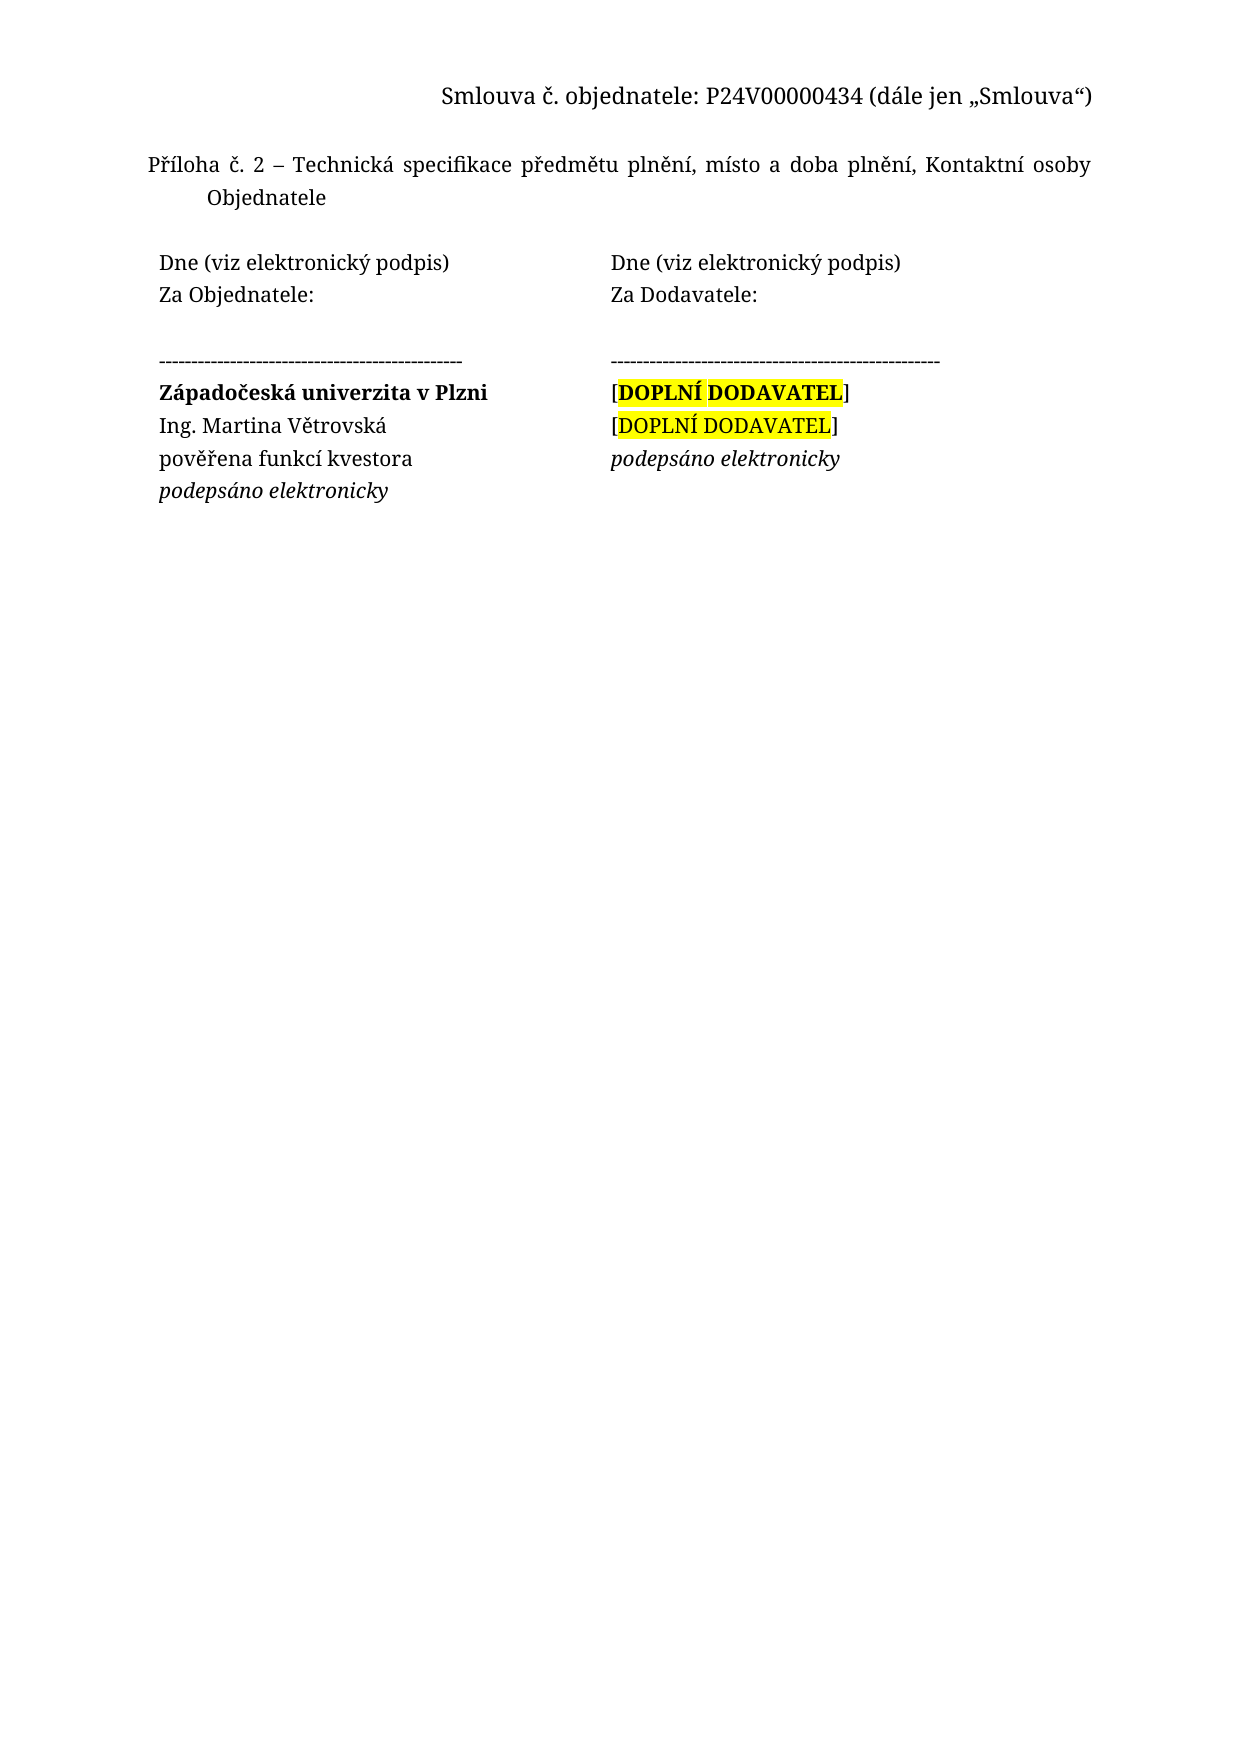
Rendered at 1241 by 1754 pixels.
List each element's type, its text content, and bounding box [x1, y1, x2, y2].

text Příloha č. 2 – Technická specifikace předmětu plnění, místo a doba plnění, Kontaktní osoby Objednatele [148, 150, 1093, 211]
table_header Dne (viz elektronický podpis) Za Objednatele: ----------------------------------------------- Západočeská univerzita v Plzni Ing. Martina Větrovská pověřena funkcí kvestora podepsáno elektronicky [148, 248, 599, 508]
table_header Dne (viz elektronický podpis) Za Dodavatele: --------------------------------------------------- [DOPLNÍ DODAVATEL] [DOPLNÍ DODAVATEL] podepsáno elektronicky [599, 248, 1051, 508]
